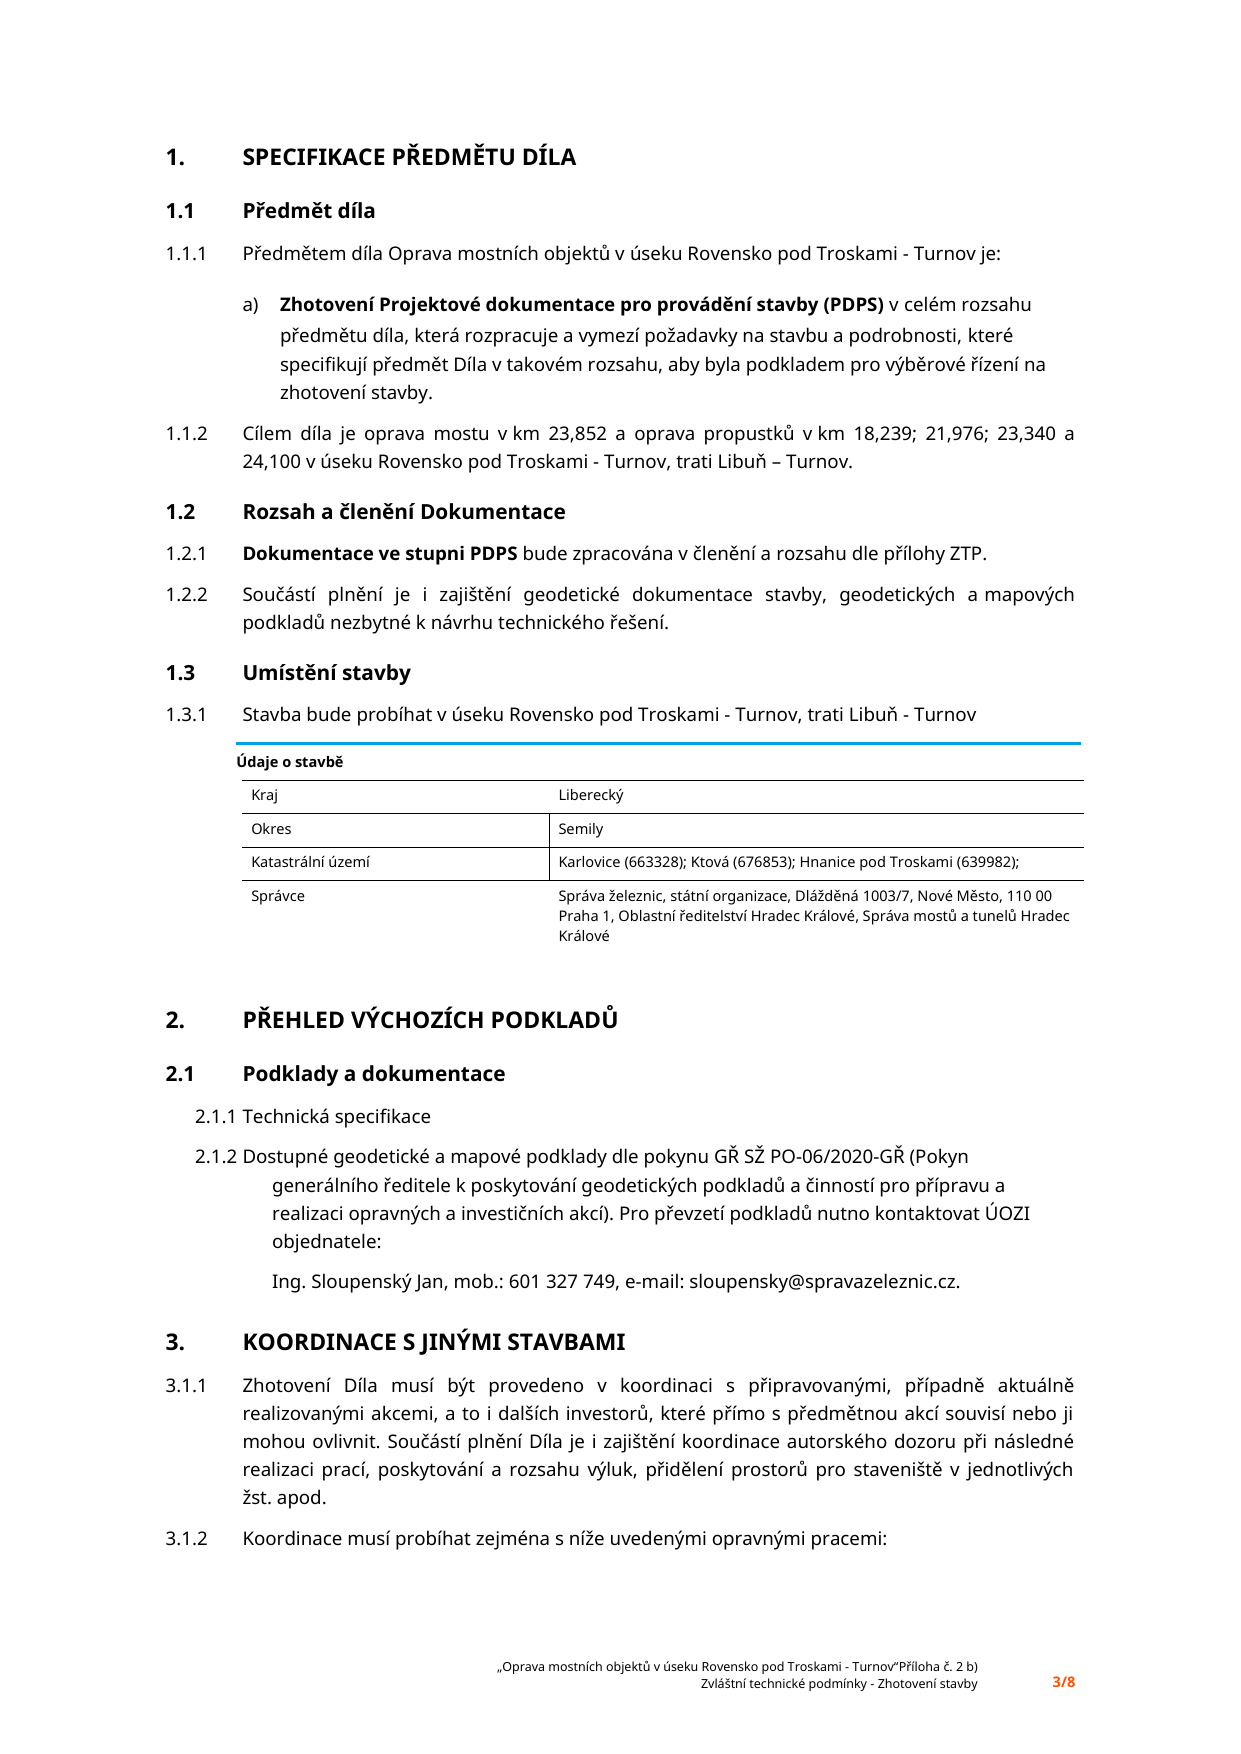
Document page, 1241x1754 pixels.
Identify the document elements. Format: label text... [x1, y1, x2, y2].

text Součástí plnění je i zajištění geodetické dokumentace stavby, geodetických a mapových podkladů nezbytné k návrhu technického řešení. [165, 581, 1075, 634]
text Umístění stavby [165, 658, 1075, 686]
text Cílem díla je oprava mostu v km 23,852 a oprava propustků v km 18,239; 21,976; 23,340 a 24,100 v úseku Rovensko pod Troskami - Turnov, trati Libuň – Turnov. [165, 420, 1075, 473]
table_cell Okres [242, 814, 549, 847]
list SPECIFIKACE PŘEDMĚTU DÍLA [165, 141, 1075, 173]
text Údaje o stavbě [236, 745, 1081, 771]
table_cell Správce [242, 881, 549, 975]
table_cell Správa železnic, státní organizace, Dlážděná 1003/7, Nové Město, 110 00 Praha 1, Oblastní ředitelství Hradec Králové, Správa mostů a tunelů Hradec Králové [549, 881, 1084, 975]
text Zhotovení Díla musí být provedeno v koordinaci s připravovanými, případně aktuálně realizovanými akcemi, a to i dalších investorů, které přímo s předmětnou akcí souvisí nebo ji mohou ovlivnit. Součástí plnění Díla je i zajištění koordinace autorského dozoru při následné realizaci prací, poskytování a rozsahu výluk, přidělení prostorů pro staveniště v jednotlivých žst. apod. [165, 1372, 1075, 1510]
list Podklady a dokumentace [165, 1059, 1075, 1088]
text Předmětem díla Oprava mostních objektů v úseku Rovensko pod Troskami - Turnov je: [165, 240, 1075, 266]
text Dokumentace ve stupni PDPS bude zpracována v členění a rozsahu dle přílohy ZTP. [165, 541, 1075, 566]
list PŘEHLED VÝCHOZÍCH PODKLADŮ [165, 1004, 1075, 1036]
list Zhotovení Projektové dokumentace pro provádění stavby (PDPS) v celém rozsahu předmětu díla, která rozpracuje a vymezí požadavky na stavbu a podrobnosti, které specifikují předmět Díla v takovém rozsahu, aby byla podkladem pro výběrové řízení na zhotovení stavby. [242, 289, 1075, 405]
list Předmět díla [165, 197, 1075, 225]
text KOORDINACE S JINÝMI STAVBAMI [165, 1326, 1075, 1357]
list Stavba bude probíhat v úseku Rovensko pod Troskami - Turnov, trati Libuň - Turnov [165, 702, 1075, 727]
table_cell Karlovice (663328); Ktová (676853); Hnanice pod Troskami (639982); [550, 848, 1084, 880]
list Dostupné geodetické a mapové podklady dle pokynu GŘ SŽ PO-06/2020-GŘ (Pokyn generálního ředitele k poskytování geodetických podkladů a činností pro přípravu a realizaci opravných a investičních akcí). Pro převzetí podkladů nutno kontaktovat ÚOZI objednatele: [195, 1144, 1075, 1253]
table_cell Semily [550, 814, 1084, 847]
list Ing. Sloupenský Jan, mob.: 601 327 749, e-mail: sloupensky@spravazeleznic.cz. [272, 1268, 1075, 1294]
list Technická specifikace [195, 1103, 1075, 1129]
text Rozsah a členění Dokumentace [165, 497, 1075, 525]
table_cell Katastrální území [242, 848, 549, 880]
table_header Kraj [242, 781, 549, 813]
table_header Liberecký [549, 781, 1084, 813]
text Koordinace musí probíhat zejména s níže uvedenými opravnými pracemi: [165, 1525, 1075, 1551]
